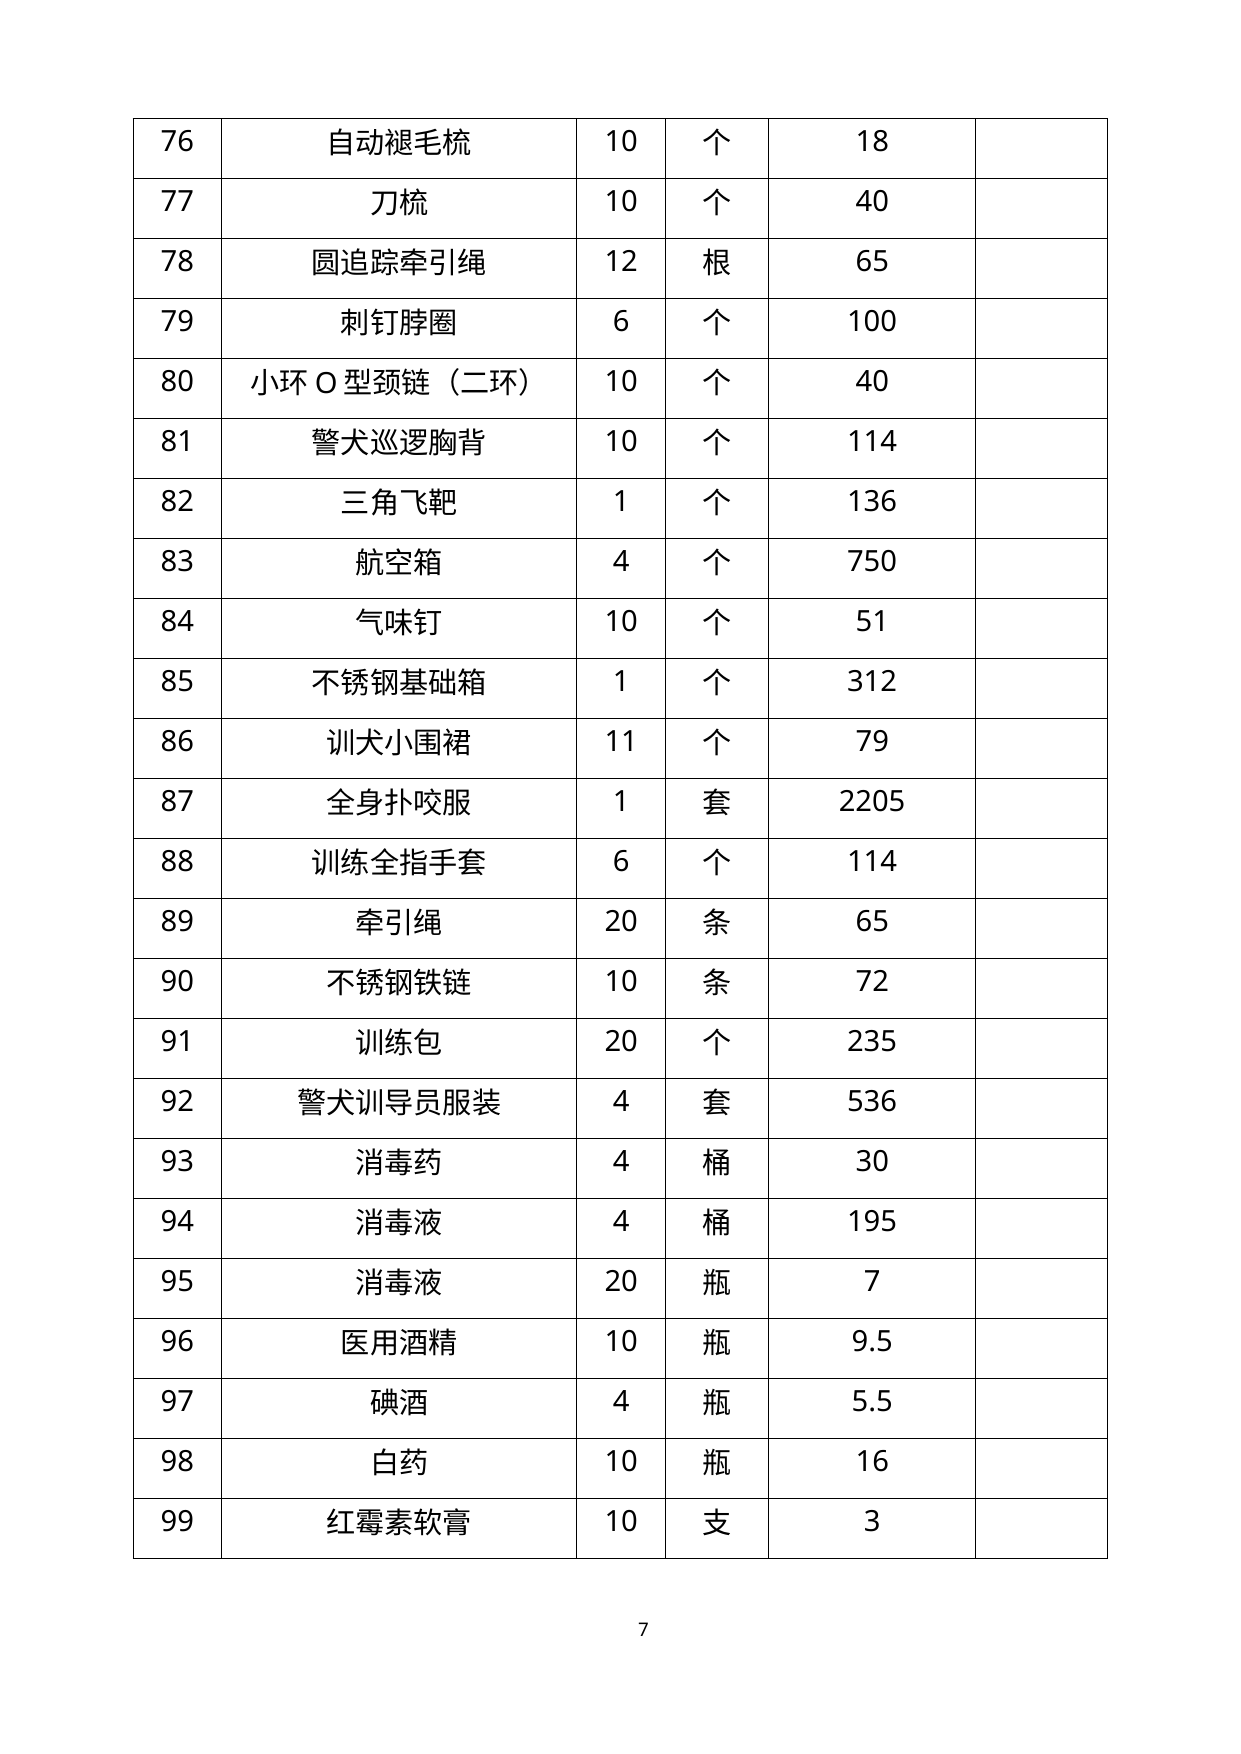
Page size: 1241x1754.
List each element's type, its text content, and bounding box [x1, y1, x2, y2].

table_cell 99 [134, 1499, 221, 1558]
table_cell 警犬巡逻胸背 [222, 419, 576, 478]
table_cell [976, 1019, 1107, 1078]
table_cell 20 [577, 1259, 665, 1318]
table_cell 瓶 [666, 1319, 768, 1378]
table_cell 1 [577, 479, 665, 538]
table_cell 个 [666, 419, 768, 478]
table_cell 91 [134, 1019, 221, 1078]
table_cell 10 [577, 419, 665, 478]
table_cell 96 [134, 1319, 221, 1378]
table_cell [976, 1139, 1107, 1198]
table_cell 10 [577, 179, 665, 238]
table_cell [976, 719, 1107, 778]
table_cell 40 [769, 359, 975, 418]
table_cell 个 [666, 659, 768, 718]
table_cell 100 [769, 299, 975, 358]
table_cell 个 [666, 119, 768, 178]
table_cell [976, 1199, 1107, 1258]
table_cell 235 [769, 1019, 975, 1078]
table_cell 圆追踪牵引绳 [222, 239, 576, 298]
table_cell 桶 [666, 1139, 768, 1198]
table_cell 套 [666, 779, 768, 838]
table_cell 30 [769, 1139, 975, 1198]
table_cell 82 [134, 479, 221, 538]
table_cell 9.5 [769, 1319, 975, 1378]
table_cell 条 [666, 959, 768, 1018]
table_cell 6 [577, 299, 665, 358]
table_cell [976, 179, 1107, 238]
table_cell 自动褪毛梳 [222, 119, 576, 178]
table_cell 1 [577, 779, 665, 838]
table_cell 77 [134, 179, 221, 238]
table_cell [976, 1439, 1107, 1498]
table_cell 312 [769, 659, 975, 718]
table_cell 2205 [769, 779, 975, 838]
table_cell 训犬小围裙 [222, 719, 576, 778]
table_cell [976, 299, 1107, 358]
table_cell 航空箱 [222, 539, 576, 598]
table_cell [976, 1259, 1107, 1318]
table_cell [976, 899, 1107, 958]
table_cell 碘酒 [222, 1379, 576, 1438]
table_cell 支 [666, 1499, 768, 1558]
table_cell 65 [769, 899, 975, 958]
table_cell 4 [577, 1079, 665, 1138]
table_cell [976, 359, 1107, 418]
table_cell [976, 1319, 1107, 1378]
table_cell 瓶 [666, 1379, 768, 1438]
table_cell 消毒液 [222, 1259, 576, 1318]
table_cell 消毒药 [222, 1139, 576, 1198]
table_cell [976, 1379, 1107, 1438]
table_cell 84 [134, 599, 221, 658]
table_cell 5.5 [769, 1379, 975, 1438]
table_cell 根 [666, 239, 768, 298]
table_cell 92 [134, 1079, 221, 1138]
table_cell 94 [134, 1199, 221, 1258]
table_cell 4 [577, 1199, 665, 1258]
table_cell 桶 [666, 1199, 768, 1258]
table_cell [976, 479, 1107, 538]
table_cell 个 [666, 839, 768, 898]
table_cell 79 [134, 299, 221, 358]
table_cell [976, 419, 1107, 478]
table_cell 79 [769, 719, 975, 778]
table_cell 1 [577, 659, 665, 718]
table_cell 87 [134, 779, 221, 838]
table_cell [976, 1499, 1107, 1558]
table_cell 医用酒精 [222, 1319, 576, 1378]
table_cell 4 [577, 539, 665, 598]
table_cell [976, 119, 1107, 178]
table_cell 条 [666, 899, 768, 958]
table_cell 3 [769, 1499, 975, 1558]
table_cell 刀梳 [222, 179, 576, 238]
table_cell 套 [666, 1079, 768, 1138]
table_cell 536 [769, 1079, 975, 1138]
table_cell 刺钉脖圈 [222, 299, 576, 358]
table_cell 83 [134, 539, 221, 598]
table_cell [976, 659, 1107, 718]
table_cell [976, 539, 1107, 598]
table_cell 训练全指手套 [222, 839, 576, 898]
table_cell [976, 239, 1107, 298]
table_cell 7 [769, 1259, 975, 1318]
table_cell 85 [134, 659, 221, 718]
table_cell 51 [769, 599, 975, 658]
table_cell 114 [769, 419, 975, 478]
table_cell [976, 779, 1107, 838]
table_cell 10 [577, 599, 665, 658]
table_cell 72 [769, 959, 975, 1018]
table_cell 气味钉 [222, 599, 576, 658]
table_cell [976, 1079, 1107, 1138]
table_cell 18 [769, 119, 975, 178]
table_cell 98 [134, 1439, 221, 1498]
table_cell 10 [577, 1499, 665, 1558]
table_cell [976, 959, 1107, 1018]
table_cell 11 [577, 719, 665, 778]
table_cell 97 [134, 1379, 221, 1438]
table_cell [976, 839, 1107, 898]
table_cell 个 [666, 479, 768, 538]
table_cell 114 [769, 839, 975, 898]
table_cell 个 [666, 719, 768, 778]
table_cell 65 [769, 239, 975, 298]
table_cell 个 [666, 299, 768, 358]
table_cell 个 [666, 359, 768, 418]
table_cell 89 [134, 899, 221, 958]
table_cell 个 [666, 539, 768, 598]
table_cell 训练包 [222, 1019, 576, 1078]
table_cell 6 [577, 839, 665, 898]
table_cell 10 [577, 1319, 665, 1378]
table_cell 瓶 [666, 1439, 768, 1498]
table_cell 40 [769, 179, 975, 238]
table_cell 86 [134, 719, 221, 778]
table_cell 12 [577, 239, 665, 298]
table_cell 10 [577, 119, 665, 178]
table_cell 10 [577, 359, 665, 418]
table_cell 4 [577, 1379, 665, 1438]
table_cell 10 [577, 959, 665, 1018]
table_cell 76 [134, 119, 221, 178]
table_cell 136 [769, 479, 975, 538]
table_cell 红霉素软膏 [222, 1499, 576, 1558]
table_cell 个 [666, 599, 768, 658]
table_cell 不锈钢铁链 [222, 959, 576, 1018]
table_cell [976, 599, 1107, 658]
table_cell 90 [134, 959, 221, 1018]
table_cell 个 [666, 1019, 768, 1078]
table_cell 20 [577, 899, 665, 958]
table_cell 4 [577, 1139, 665, 1198]
table_cell 80 [134, 359, 221, 418]
table_cell 81 [134, 419, 221, 478]
table_cell 白药 [222, 1439, 576, 1498]
table_cell 93 [134, 1139, 221, 1198]
table_cell 警犬训导员服装 [222, 1079, 576, 1138]
table_cell 10 [577, 1439, 665, 1498]
table_cell 三角飞靶 [222, 479, 576, 538]
table_cell 750 [769, 539, 975, 598]
table_cell 牵引绳 [222, 899, 576, 958]
table_cell 瓶 [666, 1259, 768, 1318]
table_cell 16 [769, 1439, 975, 1498]
table_cell 20 [577, 1019, 665, 1078]
table_cell 78 [134, 239, 221, 298]
table_cell 不锈钢基础箱 [222, 659, 576, 718]
table_cell 个 [666, 179, 768, 238]
table_cell 195 [769, 1199, 975, 1258]
table_cell 95 [134, 1259, 221, 1318]
table_cell 全身扑咬服 [222, 779, 576, 838]
table_cell 消毒液 [222, 1199, 576, 1258]
table_cell 小环O型颈链（二环） [222, 359, 576, 418]
table_cell 88 [134, 839, 221, 898]
